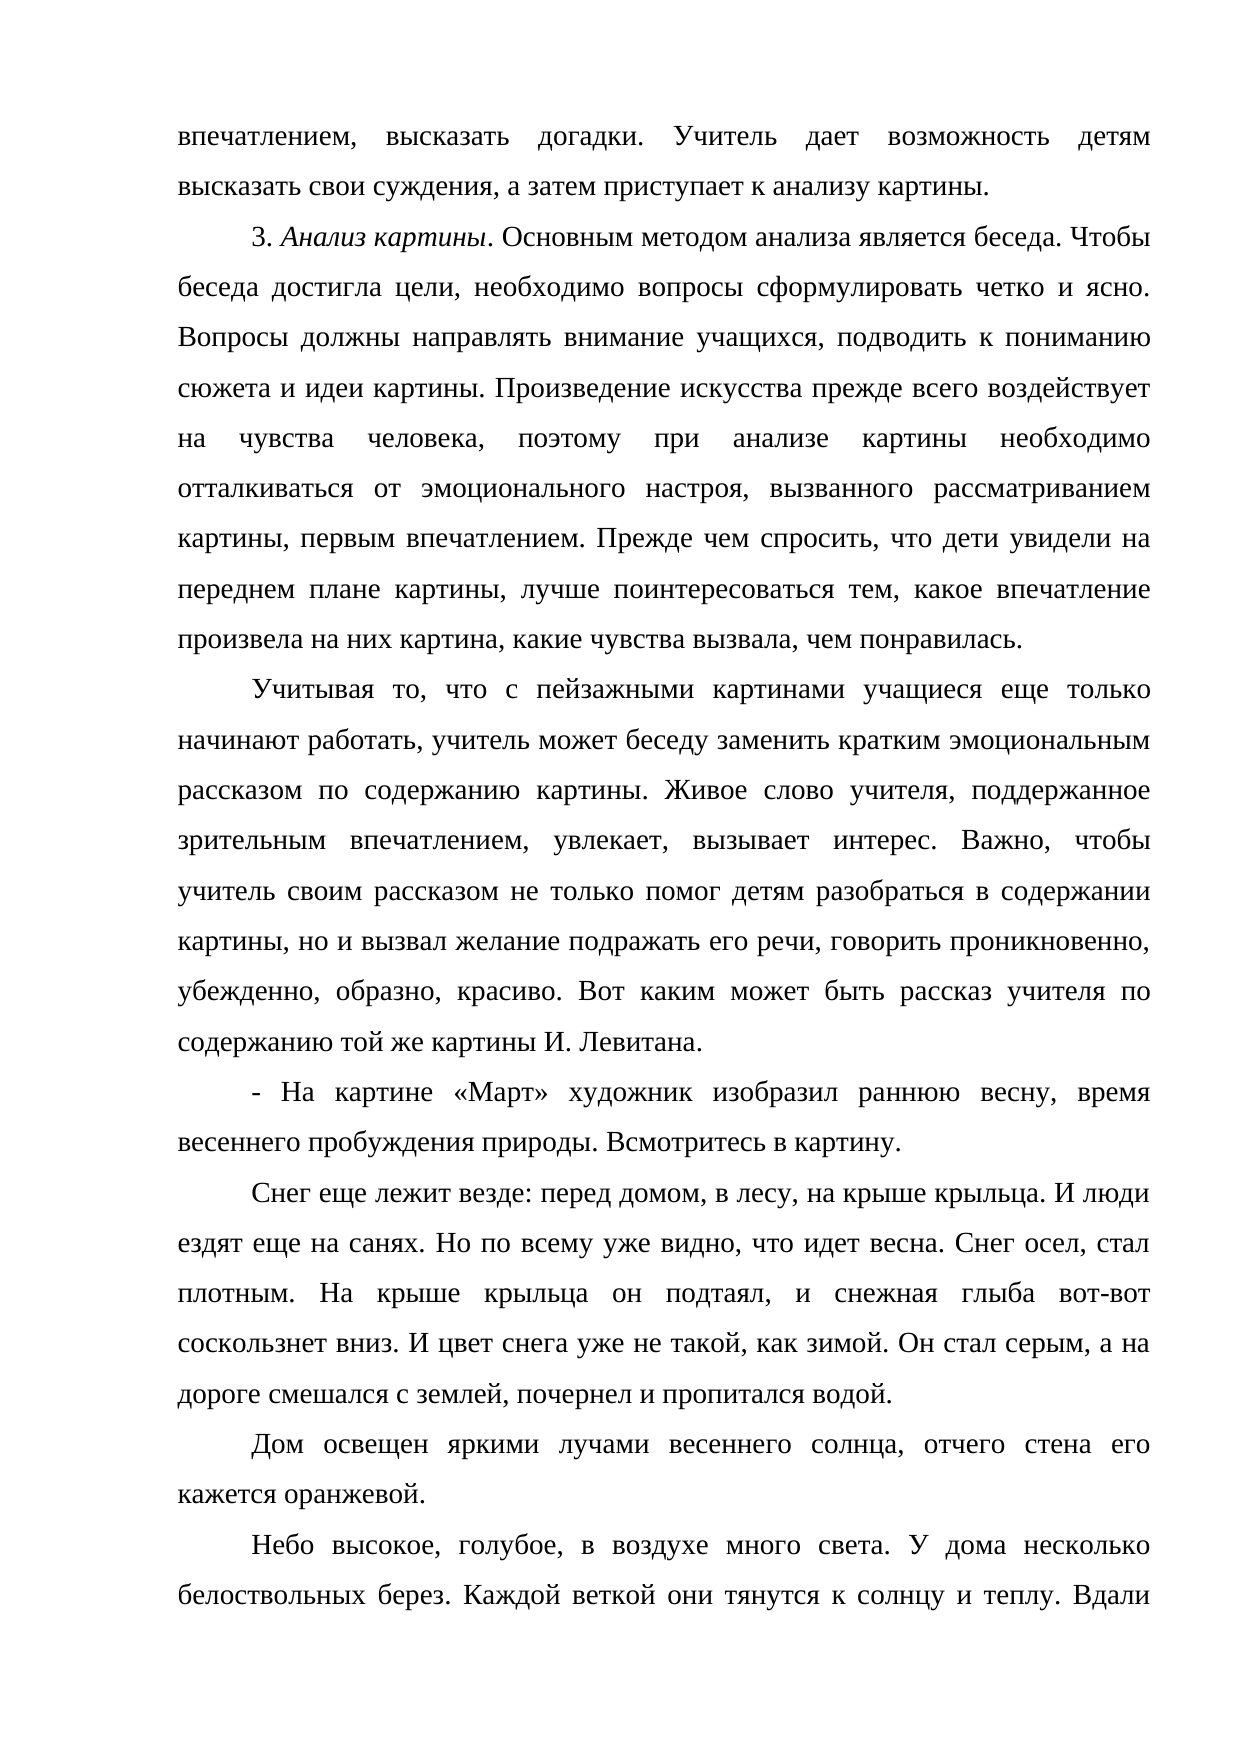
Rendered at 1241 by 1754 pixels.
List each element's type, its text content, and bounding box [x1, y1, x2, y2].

text Снег еще лежит везде: перед домом, в лесу, на крыше крыльца. И люди ездят еще на санях. Но по всему уже видно, что идет весна. Снег осел, стал плотным. На крыше крыльца он подтаял, и снежная глыба вот-вот соскользнет вниз. И цвет снега уже не такой, как зимой. Он стал серым, а на дороге смешался с землей, почернел и пропитался водой. [177, 1175, 1152, 1409]
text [177, 118, 1152, 202]
text - На картине «Март» художник изобразил раннюю весну, время весеннего пробуждения природы. Всмотритесь в картину. [177, 1074, 1152, 1158]
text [177, 1527, 1152, 1611]
text 3. Анализ картины. Основным методом анализа является беседа. Чтобы беседа достигла цели, необходимо вопросы сформулировать четко и ясно. Вопросы должны направлять внимание учащихся, подводить к пониманию сюжета и идеи картины. Произведение искусства прежде всего воздействует на чувства человека, поэтому при анализе картины необходимо отталкиваться от эмоционального настроя, вызванного рассматриванием картины, первым впечатлением. Прежде чем спросить, что дети увидели на переднем плане картины, лучше поинтересоваться тем, какое впечатление произвела на них картина, какие чувства вызвала, чем понравилась. [177, 219, 1152, 655]
text Учитывая то, что с пейзажными картинами учащиеся еще только начинают работать, учитель может беседу заменить кратким эмоциональным рассказом по содержанию картины. Живое слово учителя, поддержанное зрительным впечатлением, увлекает, вызывает интерес. Важно, чтобы учитель своим рассказом не только помог детям разобраться в содержании картины, но и вызвал желание подражать его речи, говорить проникновенно, убежденно, образно, красиво. Вот каким может быть рассказ учителя по содержанию той же картины И. Левитана. [177, 672, 1152, 1057]
text Дом освещен яркими лучами весеннего солнца, отчего стена его кажется оранжевой. [177, 1426, 1152, 1510]
